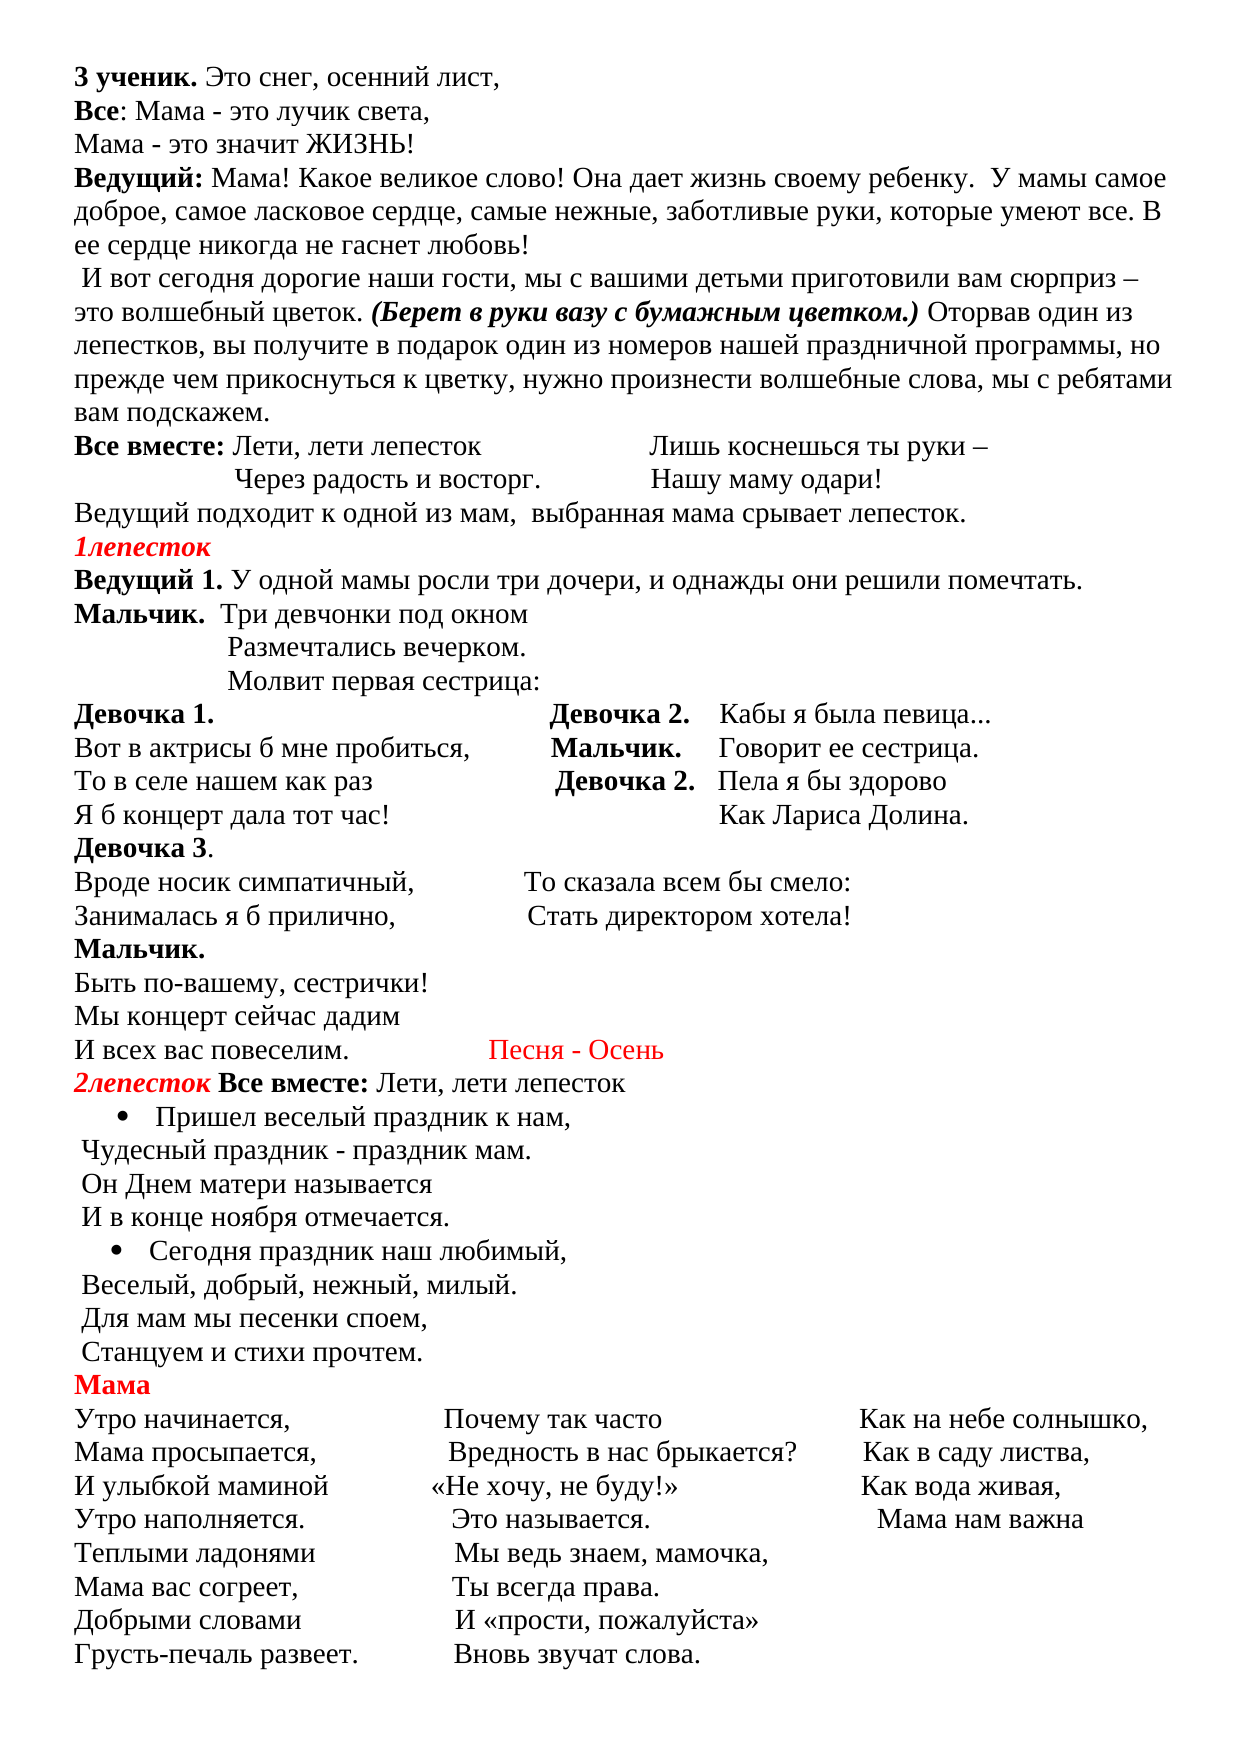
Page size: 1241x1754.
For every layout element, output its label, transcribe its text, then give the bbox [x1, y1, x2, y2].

text То в селе нашем как раз Девочка 2. Пела я бы здорово [74, 763, 1181, 797]
text Мама просыпается, Вредность в нас брыкается? Как в саду листва, [74, 1434, 1181, 1468]
text Размечтались вечерком. [74, 629, 1181, 663]
text Грусть-печаль развеет. Вновь звучат слова. [74, 1636, 1181, 1669]
text Быть по-вашему, сестрички! [74, 965, 1181, 998]
text Вот в актрисы б мне пробиться, Мальчик. Говорит ее сестрица. [74, 730, 1181, 763]
text Через радость и восторг. Нашу маму одари! [74, 462, 1181, 495]
text И всех вас повеселим. Песня - Осень [74, 1032, 1181, 1065]
text Чудесный праздник - праздник мам. [74, 1132, 1181, 1166]
text Мальчик. Три девчонки под окном [74, 596, 1181, 629]
list Сегодня праздник наш любимый, [111, 1233, 1181, 1267]
text Для мам мы песенки споем, [74, 1300, 1181, 1334]
text Мама [74, 1367, 1181, 1401]
text Молвит первая сестрица: [74, 663, 1181, 696]
text Теплыми ладонями Мы ведь знаем, мамочка, [74, 1535, 1181, 1569]
text Веселый, добрый, нежный, милый. [74, 1267, 1181, 1300]
text Девочка 1. Девочка 2. Кабы я была певица... [74, 696, 1181, 730]
text Мама вас согреет, Ты всегда права. [74, 1569, 1181, 1602]
text Мы концерт сейчас дадим [74, 998, 1181, 1032]
text Все вместе: Лети, лети лепесток Лишь коснешься ты руки – [74, 428, 1181, 462]
text Ведущий подходит к одной из мам, выбранная мама срывает лепесток. [74, 495, 1181, 529]
text Он Днем матери называется [74, 1166, 1181, 1199]
text Станцуем и стихи прочтем. [74, 1334, 1181, 1367]
text И вот сегодня дорогие наши гости, мы с вашими детьми приготовили вам сюрприз – это волшебный цветок. (Берет в руки вазу с бумажным цветком.) Оторвав один из лепестков, вы получите в подарок один из номеров нашей праздничной программы, но прежде чем прикоснуться к цветку, нужно произнести волшебные слова, мы с ребятами вам подскажем. [74, 260, 1181, 428]
text И улыбкой маминой «Не хочу, не буду!» Как вода живая, [74, 1468, 1181, 1502]
text Вроде носик симпатичный, То сказала всем бы смело: [74, 864, 1181, 898]
text Ведущий 1. У одной мамы росли три дочери, и однажды они решили помечтать. [74, 562, 1181, 596]
text 1лепесток [74, 529, 1181, 562]
text Утро наполняется. Это называется. Мама нам важна [74, 1502, 1181, 1535]
text И в конце ноября отмечается. [74, 1199, 1181, 1233]
text Мальчик. [74, 931, 1181, 965]
text Утро начинается, Почему так часто Как на небе солнышко, [74, 1401, 1181, 1434]
text Занималась я б прилично, Стать директором хотела! [74, 898, 1181, 931]
text Девочка 3. [74, 831, 1181, 864]
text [74, 59, 1181, 260]
text Я б концерт дала тот час! Как Лариса Долина. [74, 797, 1181, 831]
text 2лепесток Все вместе: Лети, лети лепесток [74, 1065, 1181, 1099]
text Добрыми словами И «прости, пожалуйста» [74, 1602, 1181, 1636]
list Пришел веселый праздник к нам, [118, 1099, 1181, 1132]
